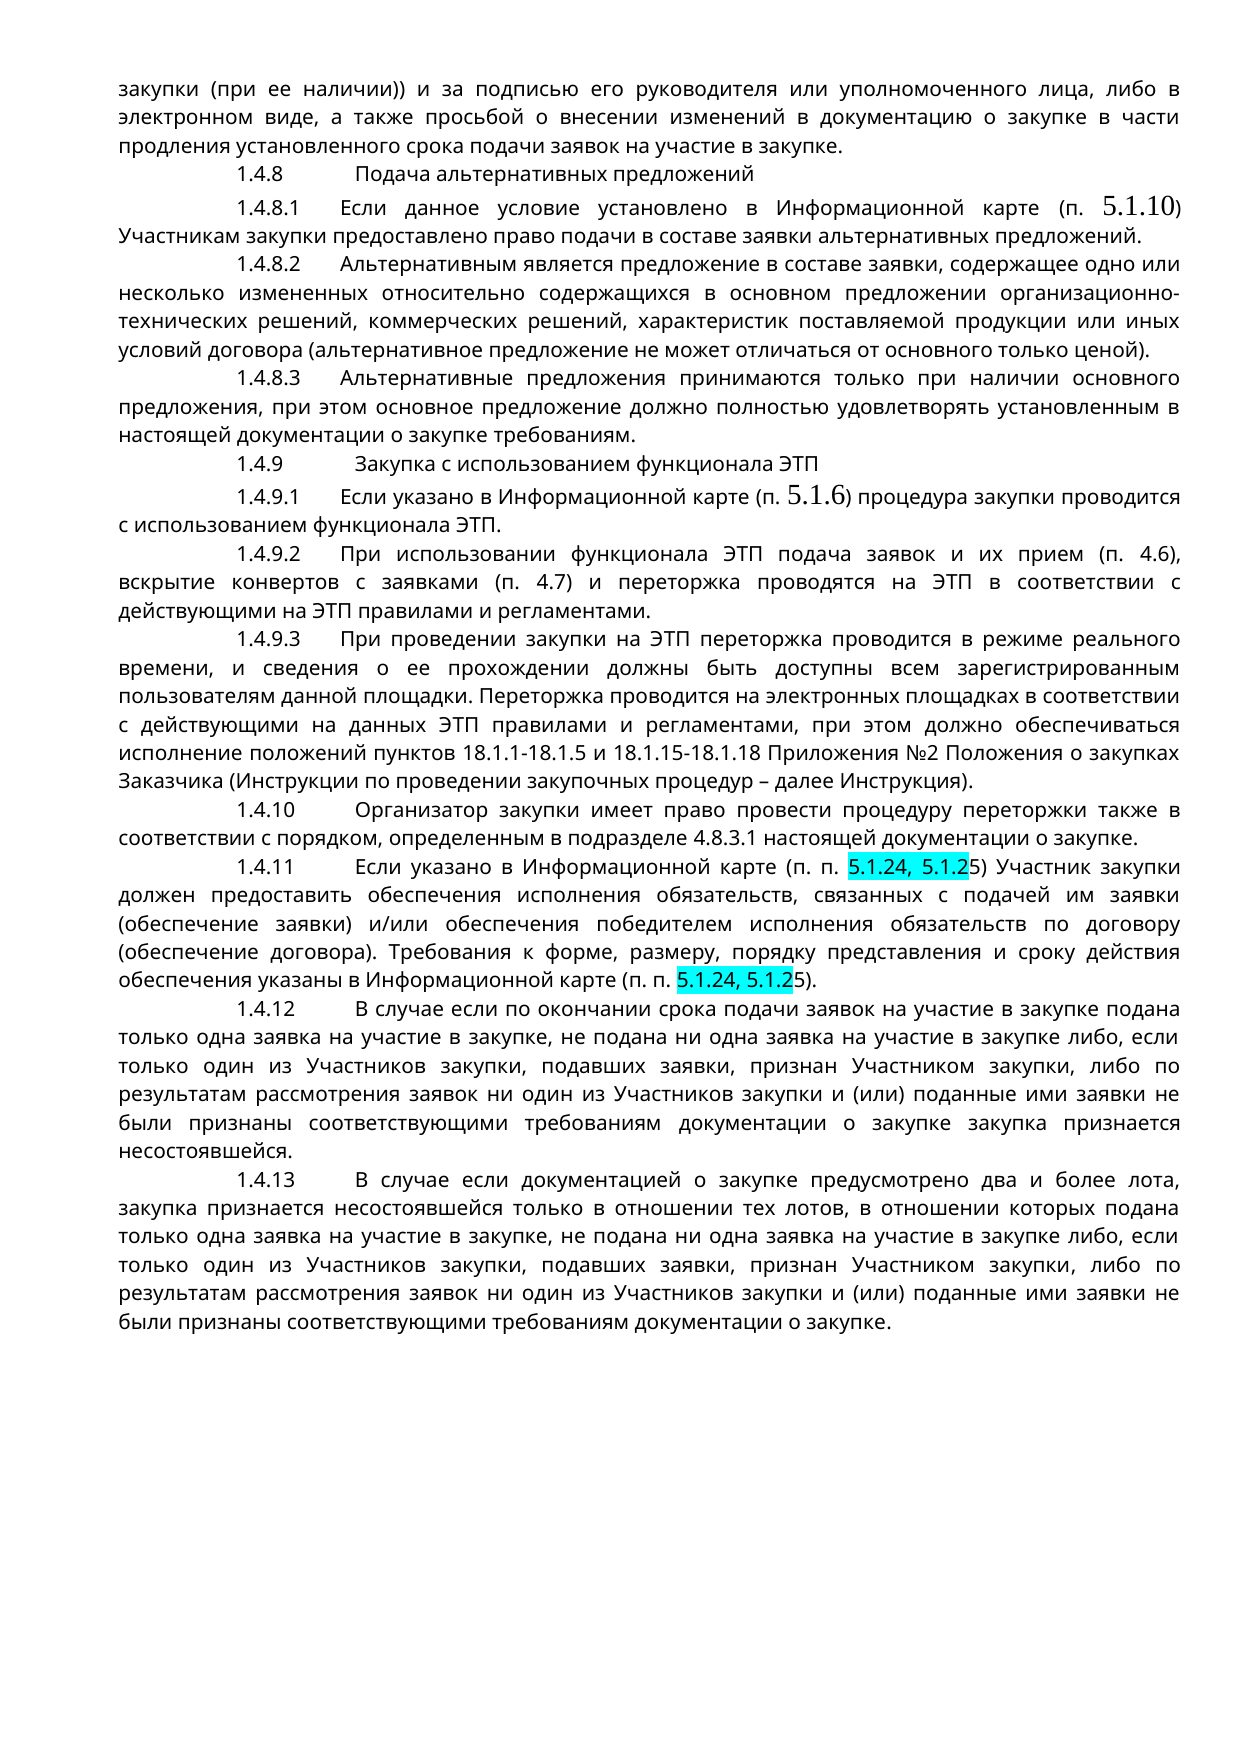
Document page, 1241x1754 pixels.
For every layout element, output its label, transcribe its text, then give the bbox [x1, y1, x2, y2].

list В случае если по окончании срока подачи заявок на участие в закупке подана только одна заявка на участие в закупке, не подана ни одна заявка на участие в закупке либо, если только один из Участников закупки, подавших заявки, признан Участником закупки, либо по результатам рассмотрения заявок ни один из Участников закупки и (или) поданные ими заявки не были признаны соответствующими требованиям документации о закупке закупка признается несостоявшейся. [118, 994, 1181, 1165]
list Если данное условие установлено в Информационной карте (п. 5.1.10) Участникам закупки предоставлено право подачи в составе заявки альтернативных предложений. [118, 188, 1181, 249]
list Альтернативные предложения принимаются только при наличии основного предложения, при этом основное предложение должно полностью удовлетворять установленным в настоящей документации о закупке требованиям. [118, 363, 1181, 449]
list Если указано в Информационной карте (п. 5.1.6) процедура закупки проводится с использованием функционала ЭТП. [118, 477, 1181, 539]
list При проведении закупки на ЭТП переторжка проводится в режиме реального времени, и сведения о ее прохождении должны быть доступны всем зарегистрированным пользователям данной площадки. Переторжка проводится на электронных площадках в соответствии с действующими на данных ЭТП правилами и регламентами, при этом должно обеспечиваться исполнение положений пунктов 18.1.1-18.1.5 и 18.1.15-18.1.18 Приложения №2 Положения о закупках Заказчика (Инструкции по проведении закупочных процедур – далее Инструкция). [118, 624, 1181, 795]
list Альтернативным является предложение в составе заявки, содержащее одно или несколько измененных относительно содержащихся в основном предложении организационно-технических решений, коммерческих решений, характеристик поставляемой продукции или иных условий договора (альтернативное предложение не может отличаться от основного только ценой). [118, 249, 1181, 363]
list Закупка с использованием функционала ЭТП [118, 449, 1181, 477]
list В случае если документацией о закупке предусмотрено два и более лота, закупка признается несостоявшейся только в отношении тех лотов, в отношении которых подана только одна заявка на участие в закупке, не подана ни одна заявка на участие в закупке либо, если только один из Участников закупки, подавших заявки, признан Участником закупки, либо по результатам рассмотрения заявок ни один из Участников закупки и (или) поданные ими заявки не были признаны соответствующими требованиям документации о закупке. [118, 1165, 1181, 1335]
list Подача альтернативных предложений [118, 159, 1181, 188]
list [118, 74, 1181, 159]
list Если указано в Информационной карте (п. п. 5.1.24, 5.1.25) Участник закупки должен предоставить обеспечения исполнения обязательств, связанных с подачей им заявки (обеспечение заявки) и/или обеспечения победителем исполнения обязательств по договору (обеспечение договора). Требования к форме, размеру, порядку представления и сроку действия обеспечения указаны в Информационной карте (п. п. 5.1.24, 5.1.25). [118, 852, 1181, 994]
list При использовании функционала ЭТП подача заявок и их прием (п. 4.6), вскрытие конвертов с заявками (п. 4.7) и переторжка проводятся на ЭТП в соответствии с действующими на ЭТП правилами и регламентами. [118, 539, 1181, 624]
list Организатор закупки имеет право провести процедуру переторжки также в соответствии с порядком, определенным в подразделе 4.9 настоящей документации о закупке. [118, 795, 1181, 852]
